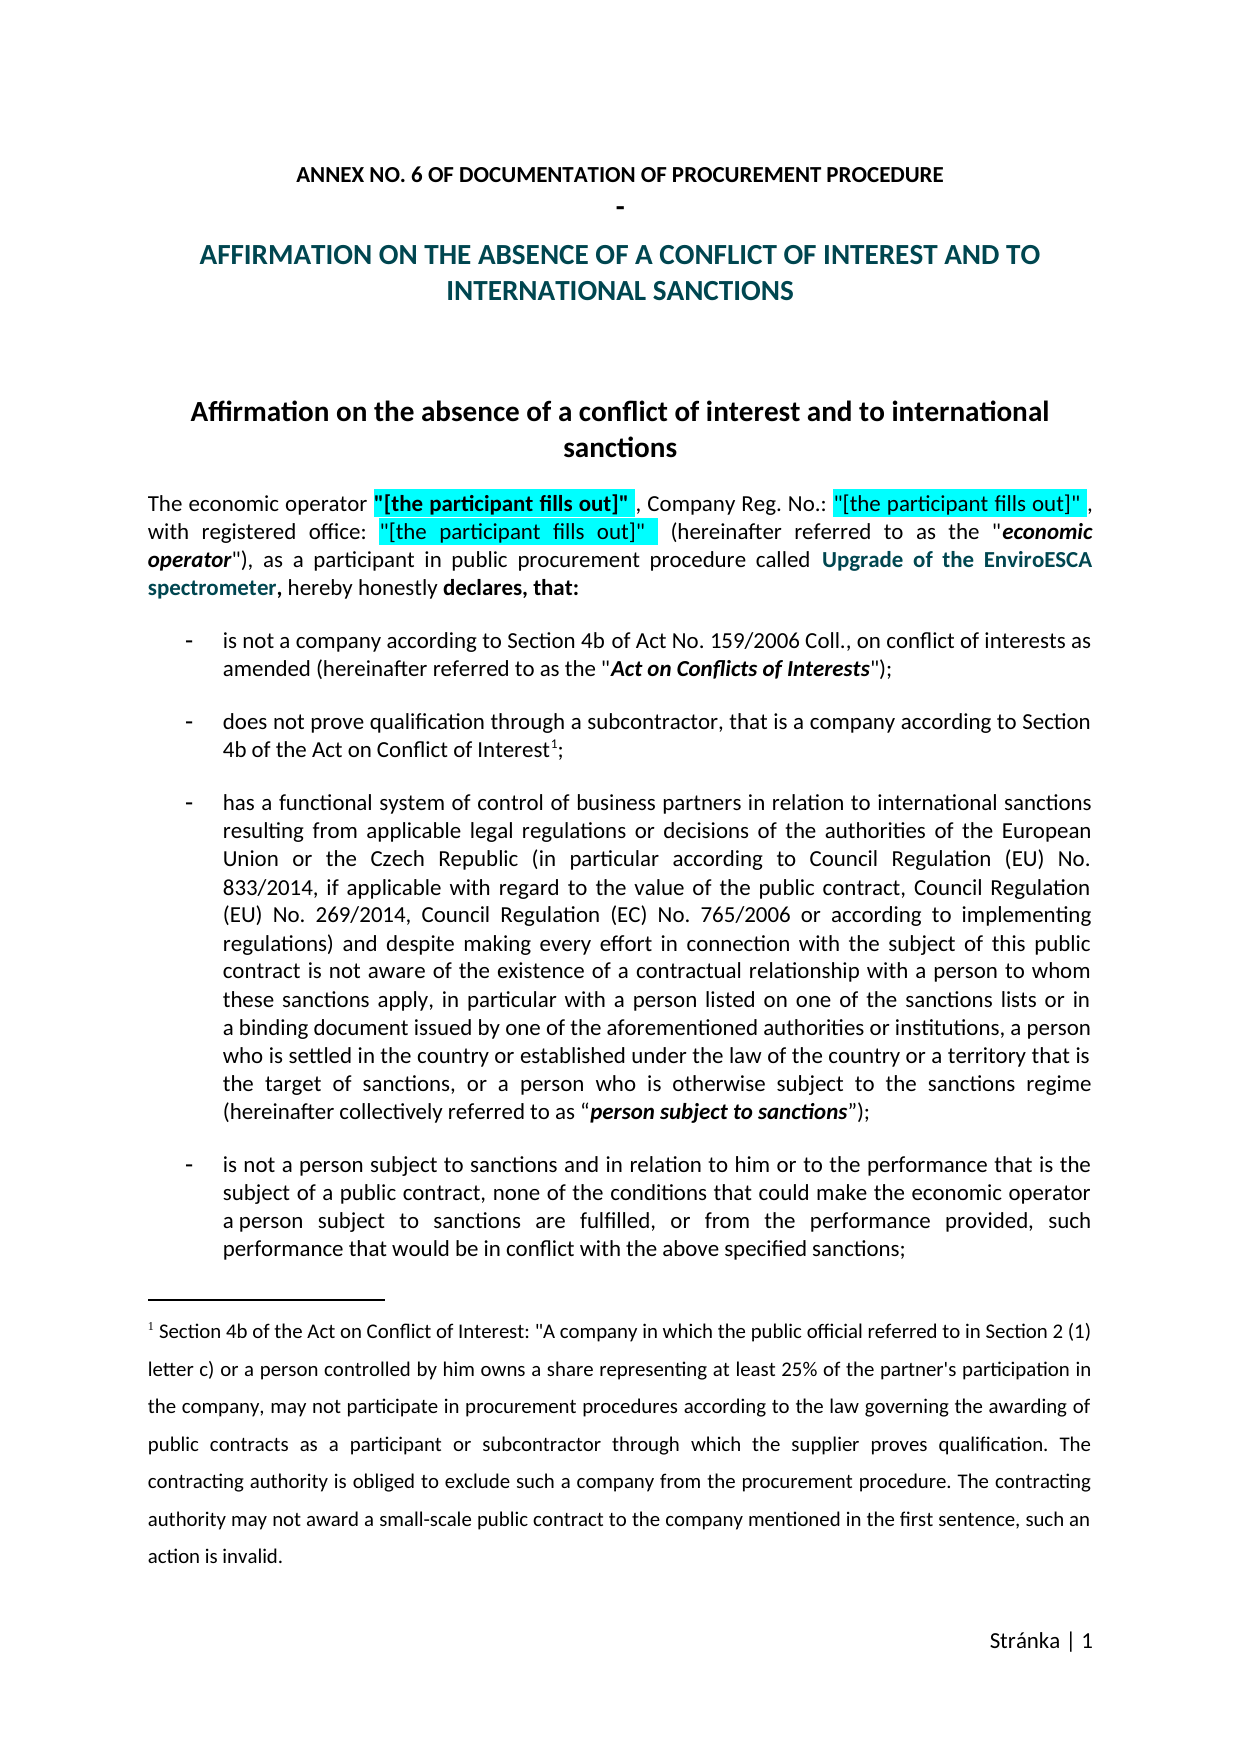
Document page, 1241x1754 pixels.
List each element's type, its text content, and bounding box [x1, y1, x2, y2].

list does not prove qualification through a subcontractor, that is a company according to Section 4b of the Act on Conflict of Interest; [185, 707, 1093, 763]
text Affirmation on the absence of a conflict of interest and to international sanctions [148, 393, 1093, 464]
text The economic operator , Company Reg. No.: , with registered office: (hereinafter referred to as the "economic operator"), as a participant in public procurement procedure called Upgrade of the EnviroESCA spectrometer, hereby honestly declares, that: [148, 489, 1093, 601]
list has a functional system of control of business partners in relation to international sanctions resulting from applicable legal regulations or decisions of the authorities of the European Union or the Czech Republic (in particular according to Council Regulation (EU) No. 833/2014, if applicable with regard to the value of the public contract, Council Regulation (EU) No. 269/2014, Council Regulation (EC) No. 765/2006 or according to implementing regulations) and despite making every effort in connection with the subject of this public contract is not aware of the existence of a contractual relationship with a person to whom these sanctions apply, in particular with a person listed on one of the sanctions lists or in a binding document issued by one of the aforementioned authorities or institutions, a person who is settled in the country or established under the law of the country or a territory that is the target of sanctions, or a person who is otherwise subject to the sanctions regime (hereinafter collectively referred to as “person subject to sanctions”); [185, 788, 1093, 1125]
text Annex No. 6 of Documentation of procurement procedure [148, 160, 1093, 188]
text - [148, 188, 1093, 224]
list is not a person subject to sanctions and in relation to him or to the performance that is the subject of a public contract, none of the conditions that could make the economic operator a person subject to sanctions are fulfilled, or from the performance provided, such performance that would be in conflict with the above specified sanctions; [185, 1150, 1093, 1262]
text affirmation on the absence of a conflict of interest and to international sanctions [148, 236, 1093, 307]
list is not a company according to Section 4b of Act No. 159/2006 Coll., on conflict of interests as amended (hereinafter referred to as the "Act on Conflicts of Interests"); [185, 626, 1093, 682]
